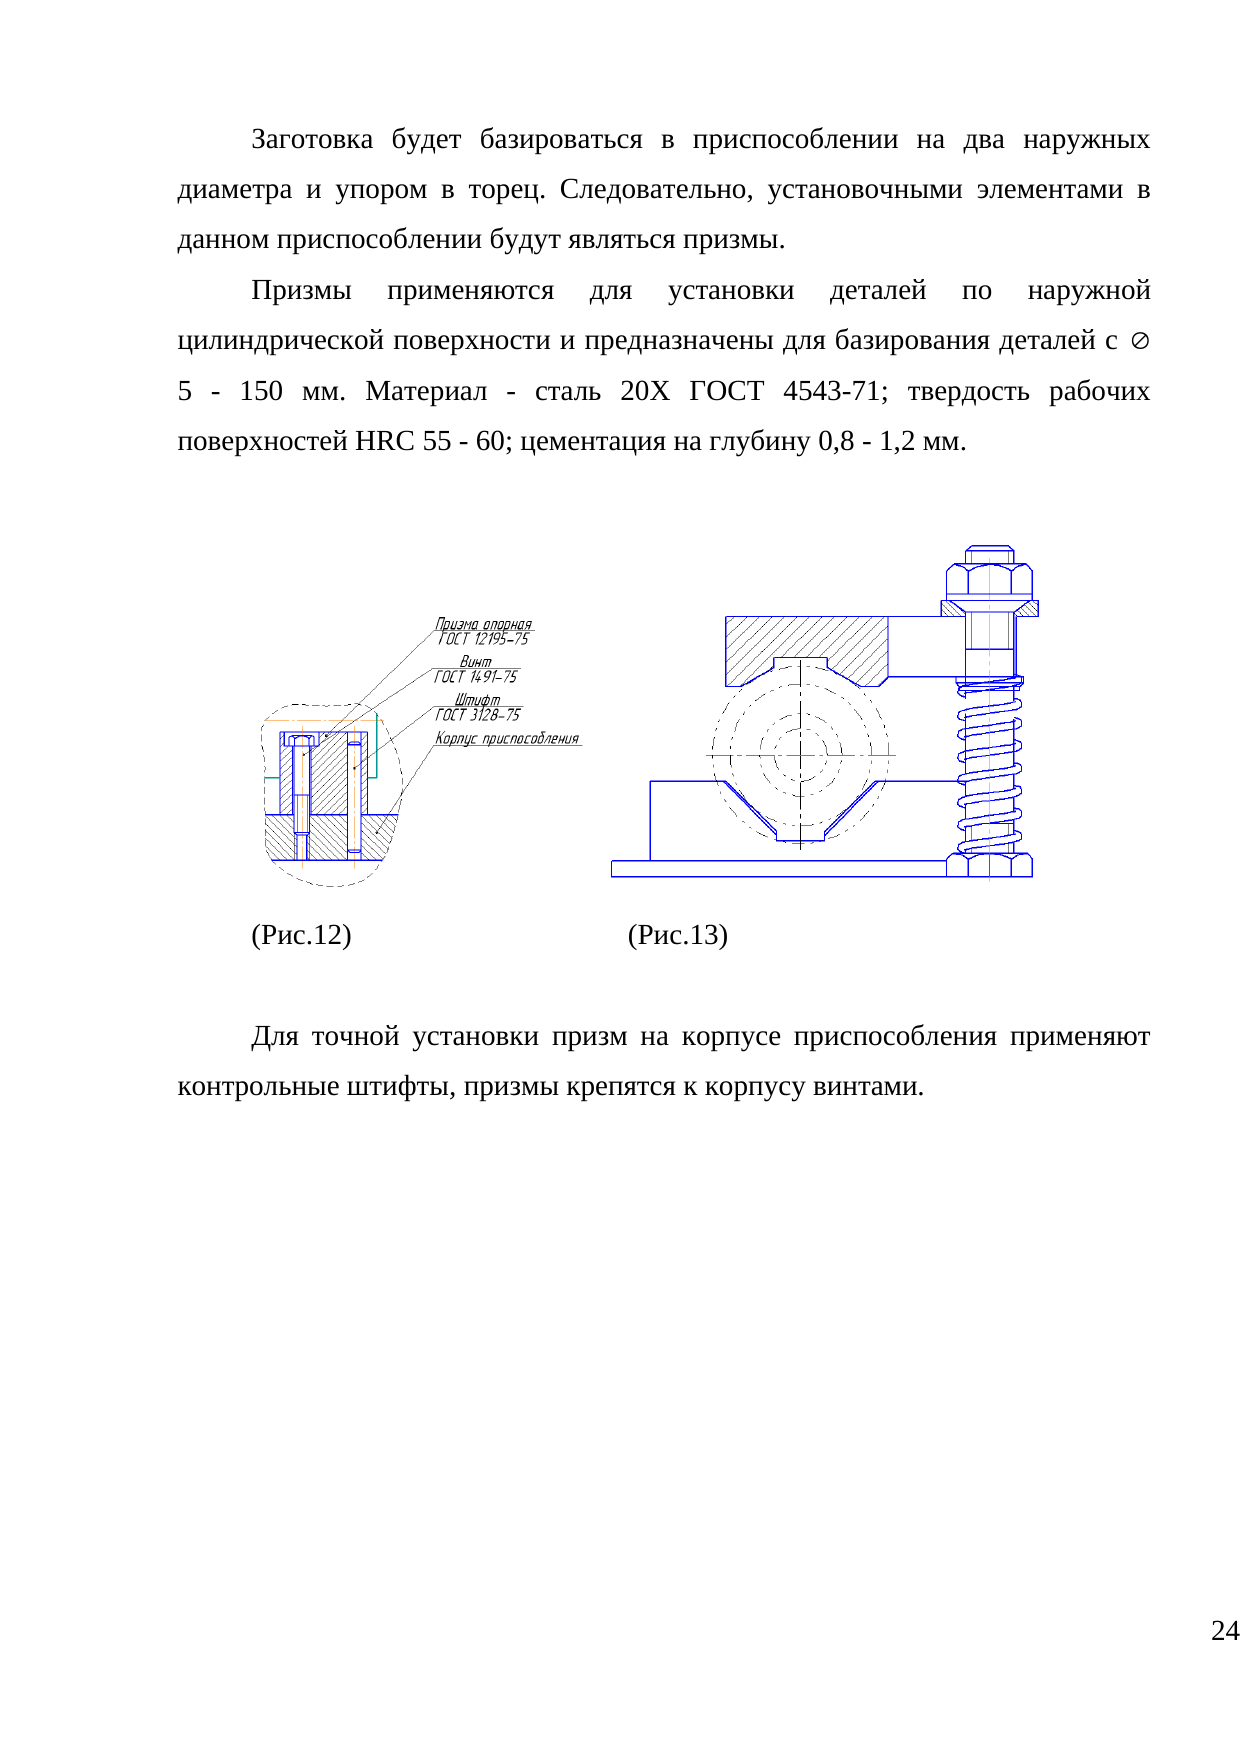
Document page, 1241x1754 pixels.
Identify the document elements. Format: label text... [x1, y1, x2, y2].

text (Рис.12) (Рис.13) [177, 917, 1152, 951]
text Для точной установки призм на корпусе приспособления применяют контрольные штифты, призмы крепятся к корпусу винтами. [177, 1018, 1152, 1102]
picture [251, 523, 1091, 901]
text Призмы применяются для установки деталей по наружной цилиндрической поверхности и предназначены для базирования деталей с 5 - . Материал - сталь 20Х ГОСТ 4543-71; твердость рабочих поверхностей HRC 55 - 60; цементация на глубину 0,8 - . [177, 272, 1152, 457]
text Заготовка будет базироваться в приспособлении на два наружных диаметра и упором в торец. Следовательно, установочными элементами в данном приспособлении будут являться призмы. [177, 121, 1152, 255]
